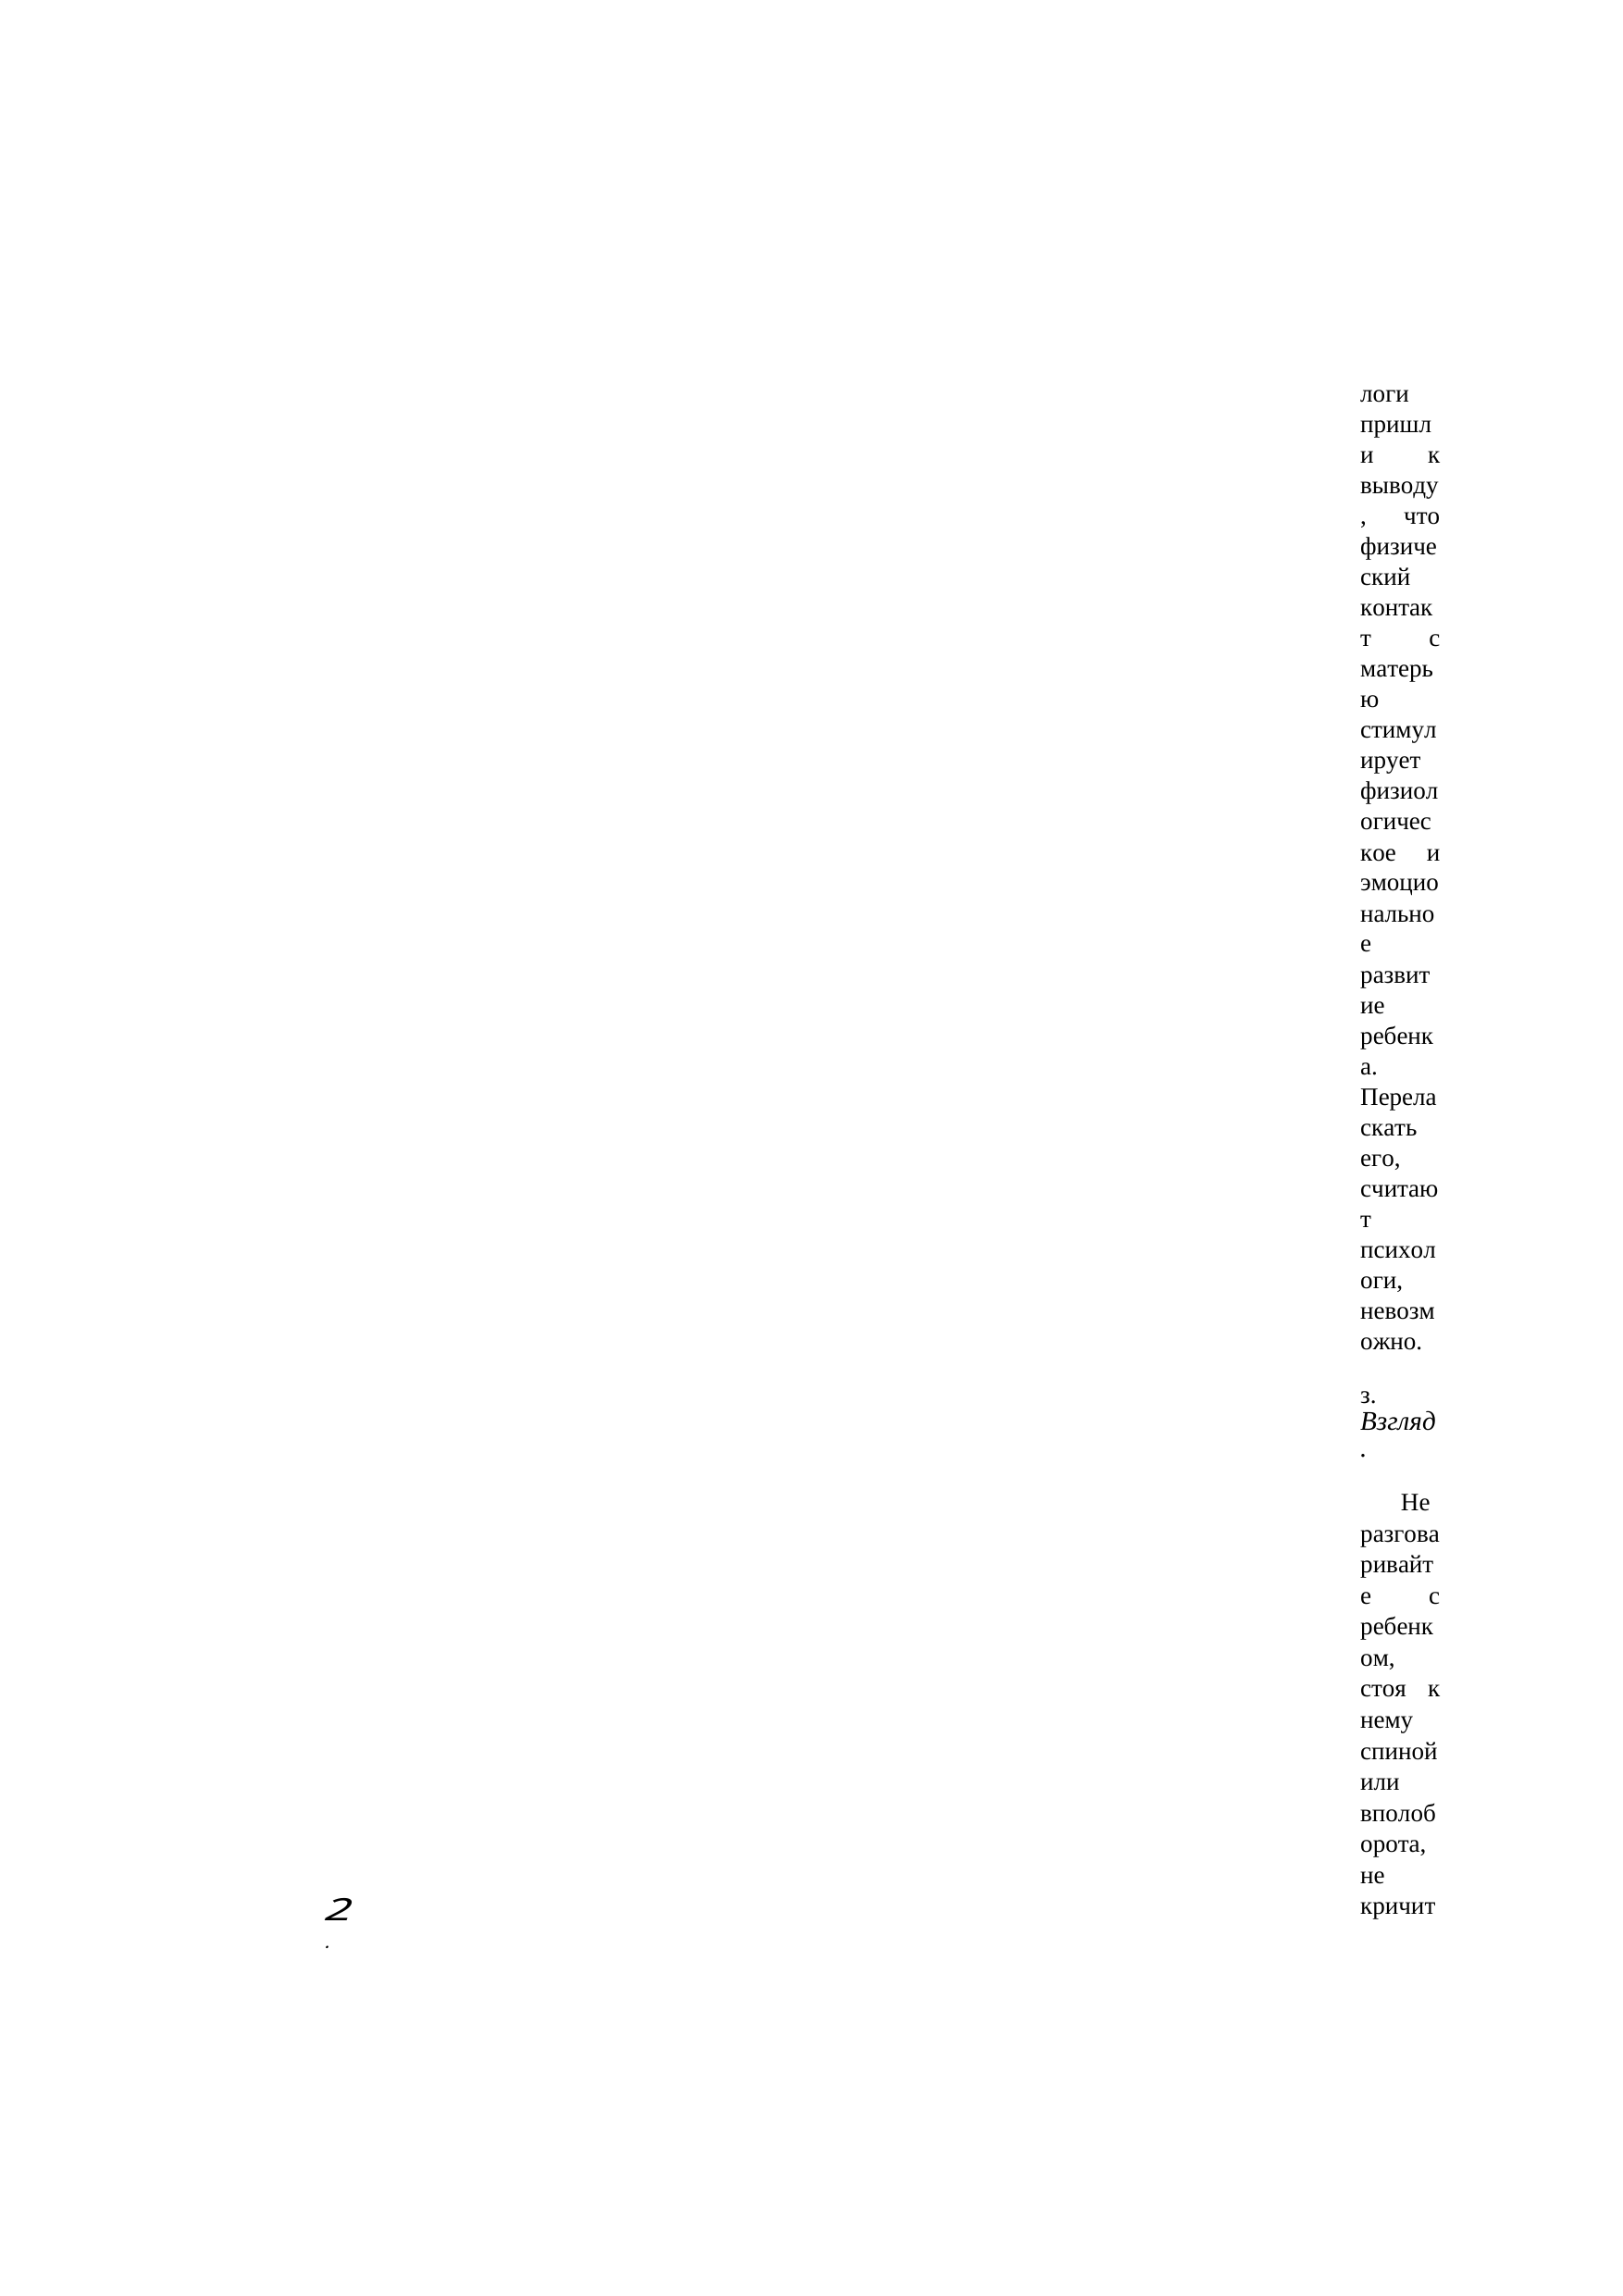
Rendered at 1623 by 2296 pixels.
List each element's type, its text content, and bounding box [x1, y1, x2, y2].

text з. Взгляд. [1360, 1382, 1440, 1463]
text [1360, 378, 1440, 1356]
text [1360, 1486, 1440, 1921]
